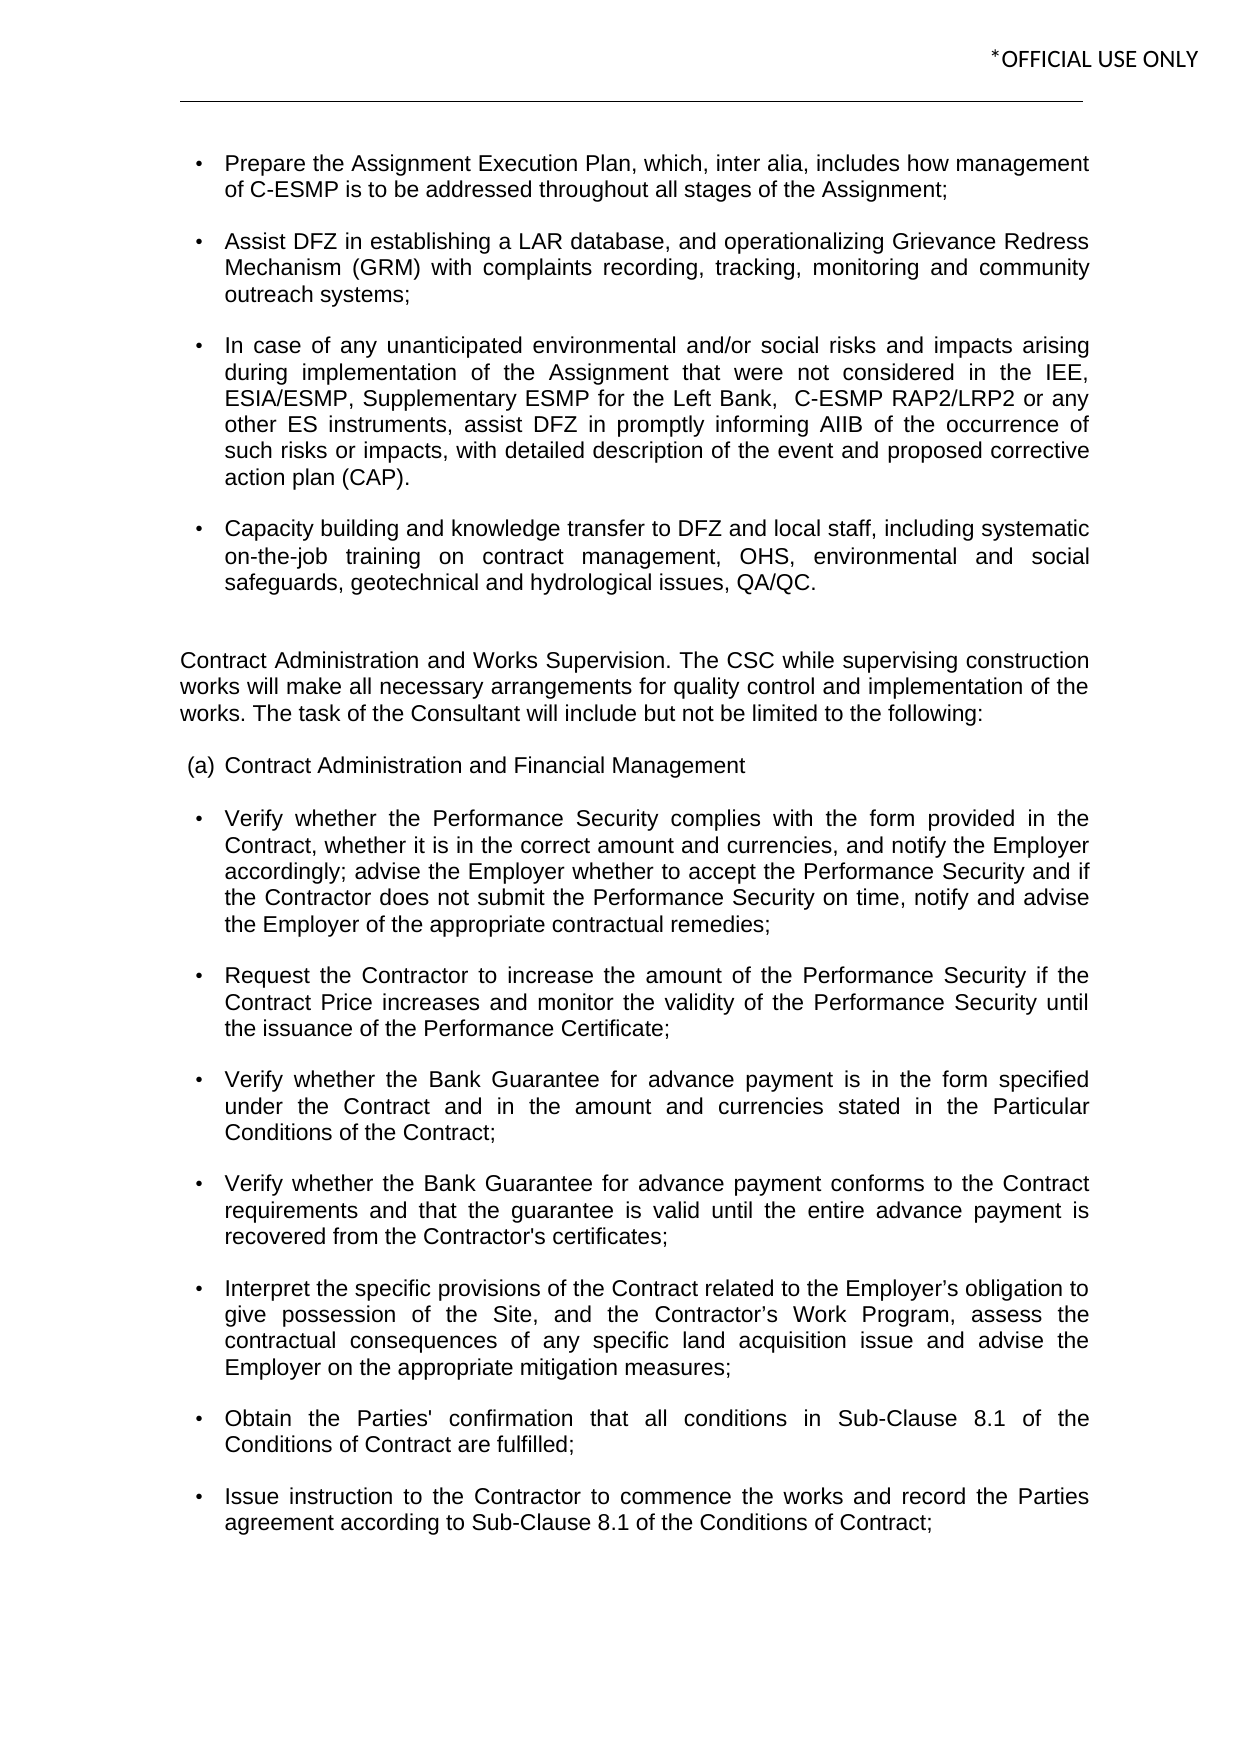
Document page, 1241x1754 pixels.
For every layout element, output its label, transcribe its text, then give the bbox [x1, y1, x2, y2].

list Verify whether the Bank Guarantee for advance payment conforms to the Contract requirements and that the guarantee is valid until the entire advance payment is recovered from the Contractor's certificates; [195, 1170, 1090, 1249]
list Request the Contractor to increase the amount of the Performance Security if the Contract Price increases and monitor the validity of the Performance Security until the issuance of the Performance Certificate; [195, 962, 1090, 1041]
list In case of any unanticipated environmental and/or social risks and impacts arising during implementation of the Assignment that were not considered in the IEE, ESIA/ESMP, Supplementary ESMP for the Left Bank, C-ESMP RAP2/LRP2 or any other ES instruments, assist DFZ in promptly informing AIIB of the occurrence of such risks or impacts, with detailed description of the event and proposed corrective action plan (CAP). [195, 332, 1090, 490]
list Capacity building and knowledge transfer to DFZ and local staff, including systematic on‑the‑job training on contract management, OHS, environmental and social safeguards, geotechnical and hydrological issues, QA/QC. [195, 515, 1090, 596]
list Obtain the Parties' confirmation that all conditions in Sub-Clause 8.1 of the Conditions of Contract are fulfilled; [195, 1405, 1090, 1458]
text Contract Administration and Works Supervision. The CSC while supervising construction works will make all necessary arrangements for quality control and implementation of the works. The task of the Consultant will include but not be limited to the following: [180, 647, 1090, 726]
list Verify whether the Performance Security complies with the form provided in the Contract, whether it is in the correct amount and currencies, and notify the Employer accordingly; advise the Employer whether to accept the Performance Security and if the Contractor does not submit the Performance Security on time, notify and advise the Employer of the appropriate contractual remedies; [195, 805, 1090, 937]
list Prepare the Assignment Execution Plan, which, inter alia, includes how management of C-ESMP is to be addressed throughout all stages of the Assignment; [195, 150, 1090, 203]
list Interpret the specific provisions of the Contract related to the Employer’s obligation to give possession of the Site, and the Contractor’s Work Program, assess the contractual consequences of any specific land acquisition issue and advise the Employer on the appropriate mitigation measures; [195, 1274, 1090, 1380]
list Assist DFZ in establishing a LAR database, and operationalizing Grievance Redress Mechanism (GRM) with complaints recording, tracking, monitoring and community outreach systems; [195, 228, 1090, 307]
list Verify whether the Bank Guarantee for advance payment is in the form specified under the Contract and in the amount and currencies stated in the Particular Conditions of the Contract; [195, 1066, 1090, 1145]
list Issue instruction to the Contractor to commence the works and record the Parties agreement according to Sub-Clause 8.1 of the Conditions of Contract; [195, 1483, 1090, 1536]
list Contract Administration and Financial Management [187, 752, 1090, 779]
